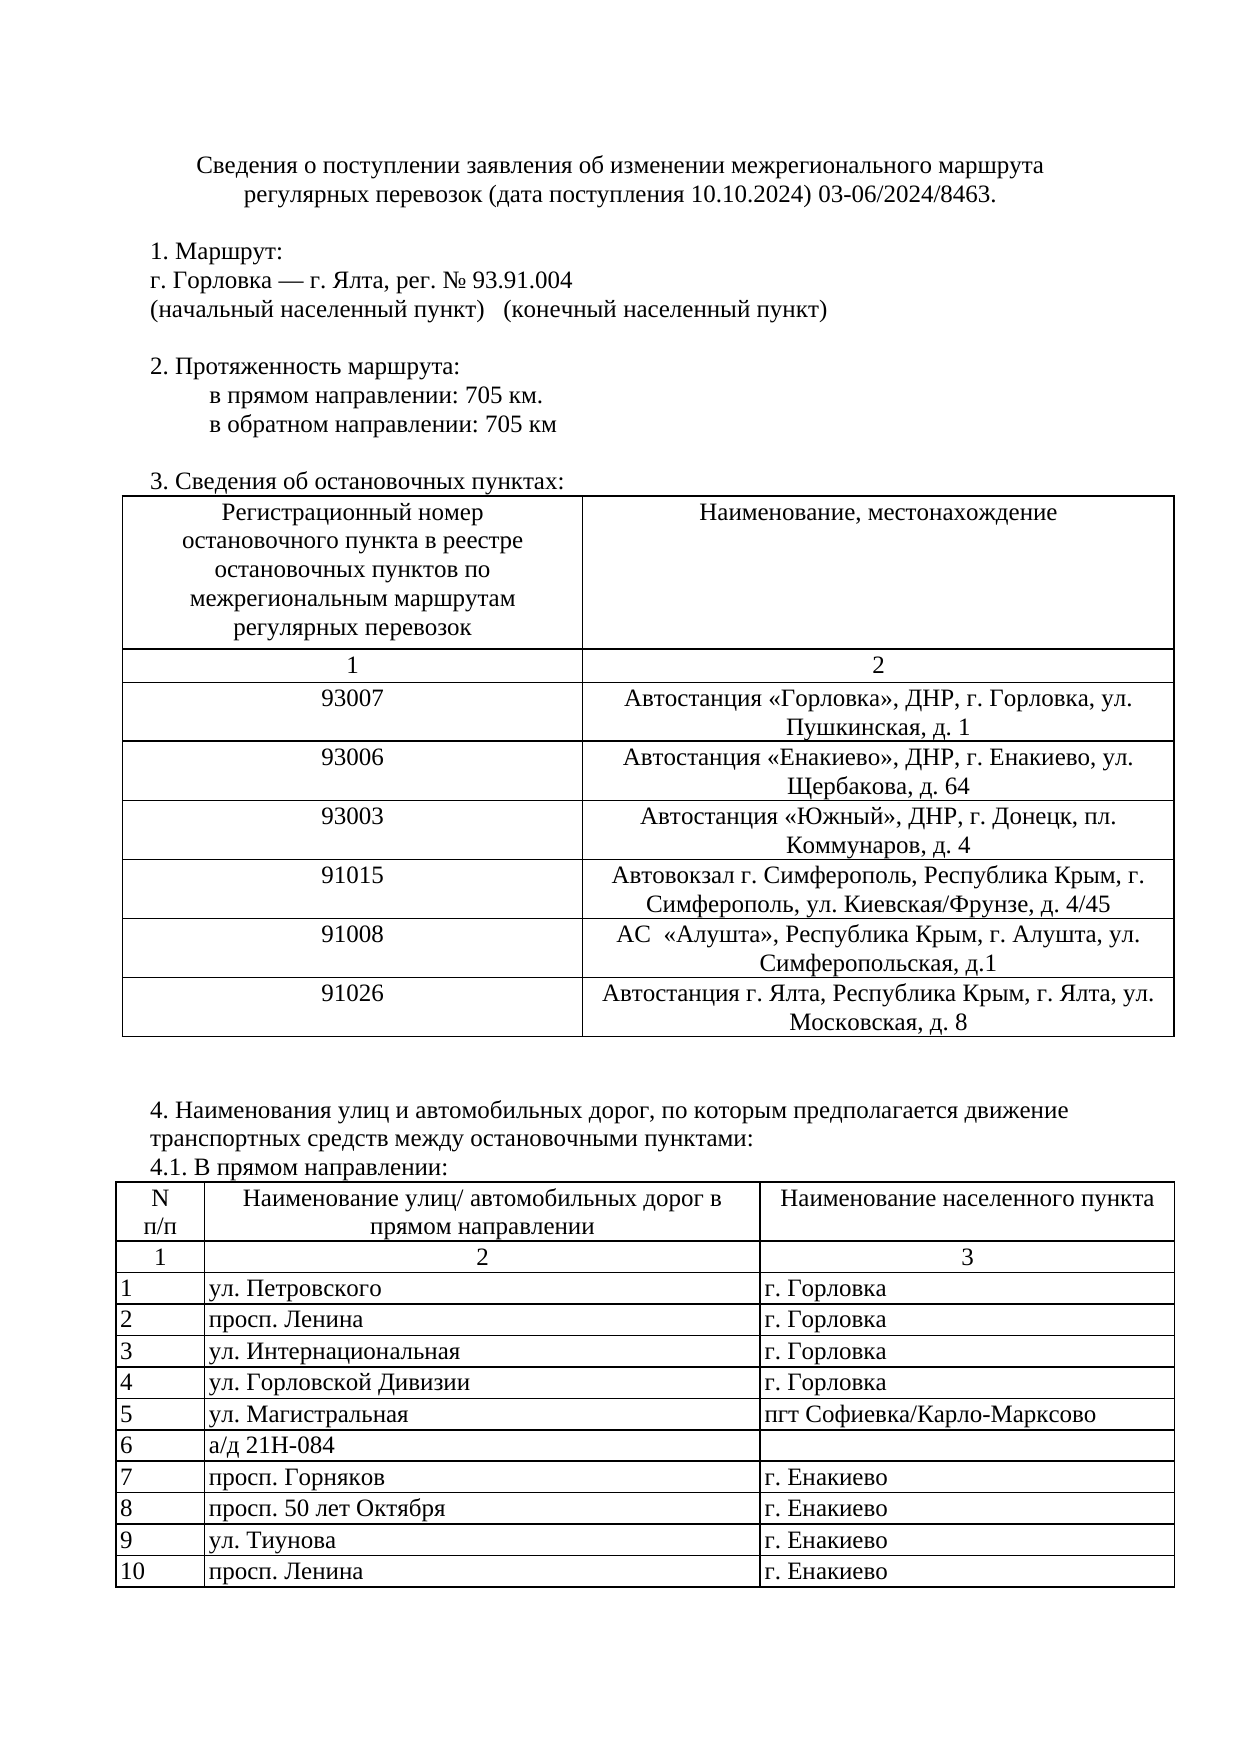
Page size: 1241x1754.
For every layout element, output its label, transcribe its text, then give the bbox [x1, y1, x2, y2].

table_cell просп. 50 лет Октября [205, 1493, 759, 1523]
table_cell 8 [117, 1493, 204, 1523]
table_cell Автостанция г. Ялта, Республика Крым, г. Ялта, ул. Московская, д. 8 [583, 978, 1173, 1036]
table_cell 91015 [123, 860, 582, 918]
table_cell Автостанция «Южный», ДНР, г. Донецк, пл. Коммунаров, д. 4 [583, 801, 1173, 858]
table_cell Автовокзал г. Симферополь, Республика Крым, г. Симферополь, ул. Киевская/Фрунзе, д. 4/45 [583, 860, 1173, 918]
text 4. Наименования улиц и автомобильных дорог, по которым предполагается движение транспортных средств между остановочными пунктами: [150, 1095, 1090, 1152]
table_cell 6 [117, 1431, 204, 1460]
text 4.1. В прямом направлении: [150, 1152, 1090, 1181]
table_cell г. Енакиево [761, 1556, 1174, 1586]
text г. Горловка — г. Ялта, рег. № 93.91.004 [150, 265, 1090, 294]
table_cell просп. Ленина [205, 1305, 759, 1334]
table_cell 91008 [123, 919, 582, 977]
text 1. Маршрут: [150, 236, 1090, 265]
table_cell г. Енакиево [761, 1462, 1174, 1492]
table_cell 93006 [123, 742, 582, 799]
table_cell 3 [761, 1242, 1174, 1272]
table_cell ул. Тиунова [205, 1525, 759, 1555]
table_cell [761, 1431, 1174, 1460]
table_cell ул. Магистральная [205, 1399, 759, 1429]
table_cell 2 [583, 650, 1173, 681]
table_cell г. Горловка [761, 1273, 1174, 1303]
text Сведения о поступлении заявления об изменении межрегионального маршрута регулярных перевозок (дата поступления 10.10.2024) 03-06/2024/8463. [150, 150, 1090, 207]
text 2. Протяженность маршрута: [150, 351, 1090, 380]
table_header Наименование населенного пункта [761, 1183, 1174, 1240]
table_cell г. Енакиево [761, 1525, 1174, 1555]
text (начальный населенный пункт) (конечный населенный пункт) [150, 294, 1090, 322]
table_cell ул. Петровского [205, 1273, 759, 1303]
table_cell г. Горловка [761, 1336, 1174, 1366]
table_cell 93007 [123, 683, 582, 740]
text в обратном направлении: 705 км [150, 409, 1090, 437]
table_cell 10 [117, 1556, 204, 1586]
table_cell 5 [117, 1399, 204, 1429]
table_cell г. Горловка [761, 1368, 1174, 1397]
table_cell просп. Горняков [205, 1462, 759, 1492]
table_cell 93003 [123, 801, 582, 858]
table_header Наименование, местонахождение [583, 497, 1173, 648]
table_header Наименование улиц/ автомобильных дорог в прямом направлении [205, 1183, 759, 1240]
table_cell г. Горловка [761, 1305, 1174, 1334]
table_cell 9 [117, 1525, 204, 1555]
table_cell 91026 [123, 978, 582, 1036]
table_cell АС «Алушта», Республика Крым, г. Алушта, ул. Симферопольская, д.1 [583, 919, 1173, 977]
table_cell Автостанция «Енакиево», ДНР, г. Енакиево, ул. Щербакова, д. 64 [583, 742, 1173, 799]
table_cell ул. Интернациональная [205, 1336, 759, 1366]
table_cell пгт Софиевка/Карло-Марксово [761, 1399, 1174, 1429]
table_cell 2 [117, 1305, 204, 1334]
text в прямом направлении: 705 км. [150, 380, 1090, 409]
table_header N п/п [117, 1183, 204, 1240]
table_cell 3 [117, 1336, 204, 1366]
table_header Регистрационный номер остановочного пункта в реестре остановочных пунктов по межрегиональным маршрутам регулярных перевозок [123, 497, 582, 648]
table_cell Автостанция «Горловка», ДНР, г. Горловка, ул. Пушкинская, д. 1 [583, 683, 1173, 740]
table_cell 1 [117, 1242, 204, 1272]
table_cell а/д 21Н-084 [205, 1431, 759, 1460]
table_cell 1 [123, 650, 582, 681]
table_cell 1 [117, 1273, 204, 1303]
table_cell г. Енакиево [761, 1493, 1174, 1523]
table_cell 4 [117, 1368, 204, 1397]
table_cell 7 [117, 1462, 204, 1492]
text 3. Сведения об остановочных пунктах: [150, 466, 1090, 495]
table_cell 2 [205, 1242, 759, 1272]
table_cell ул. Горловской Дивизии [205, 1368, 759, 1397]
table_cell просп. Ленина [205, 1556, 759, 1586]
